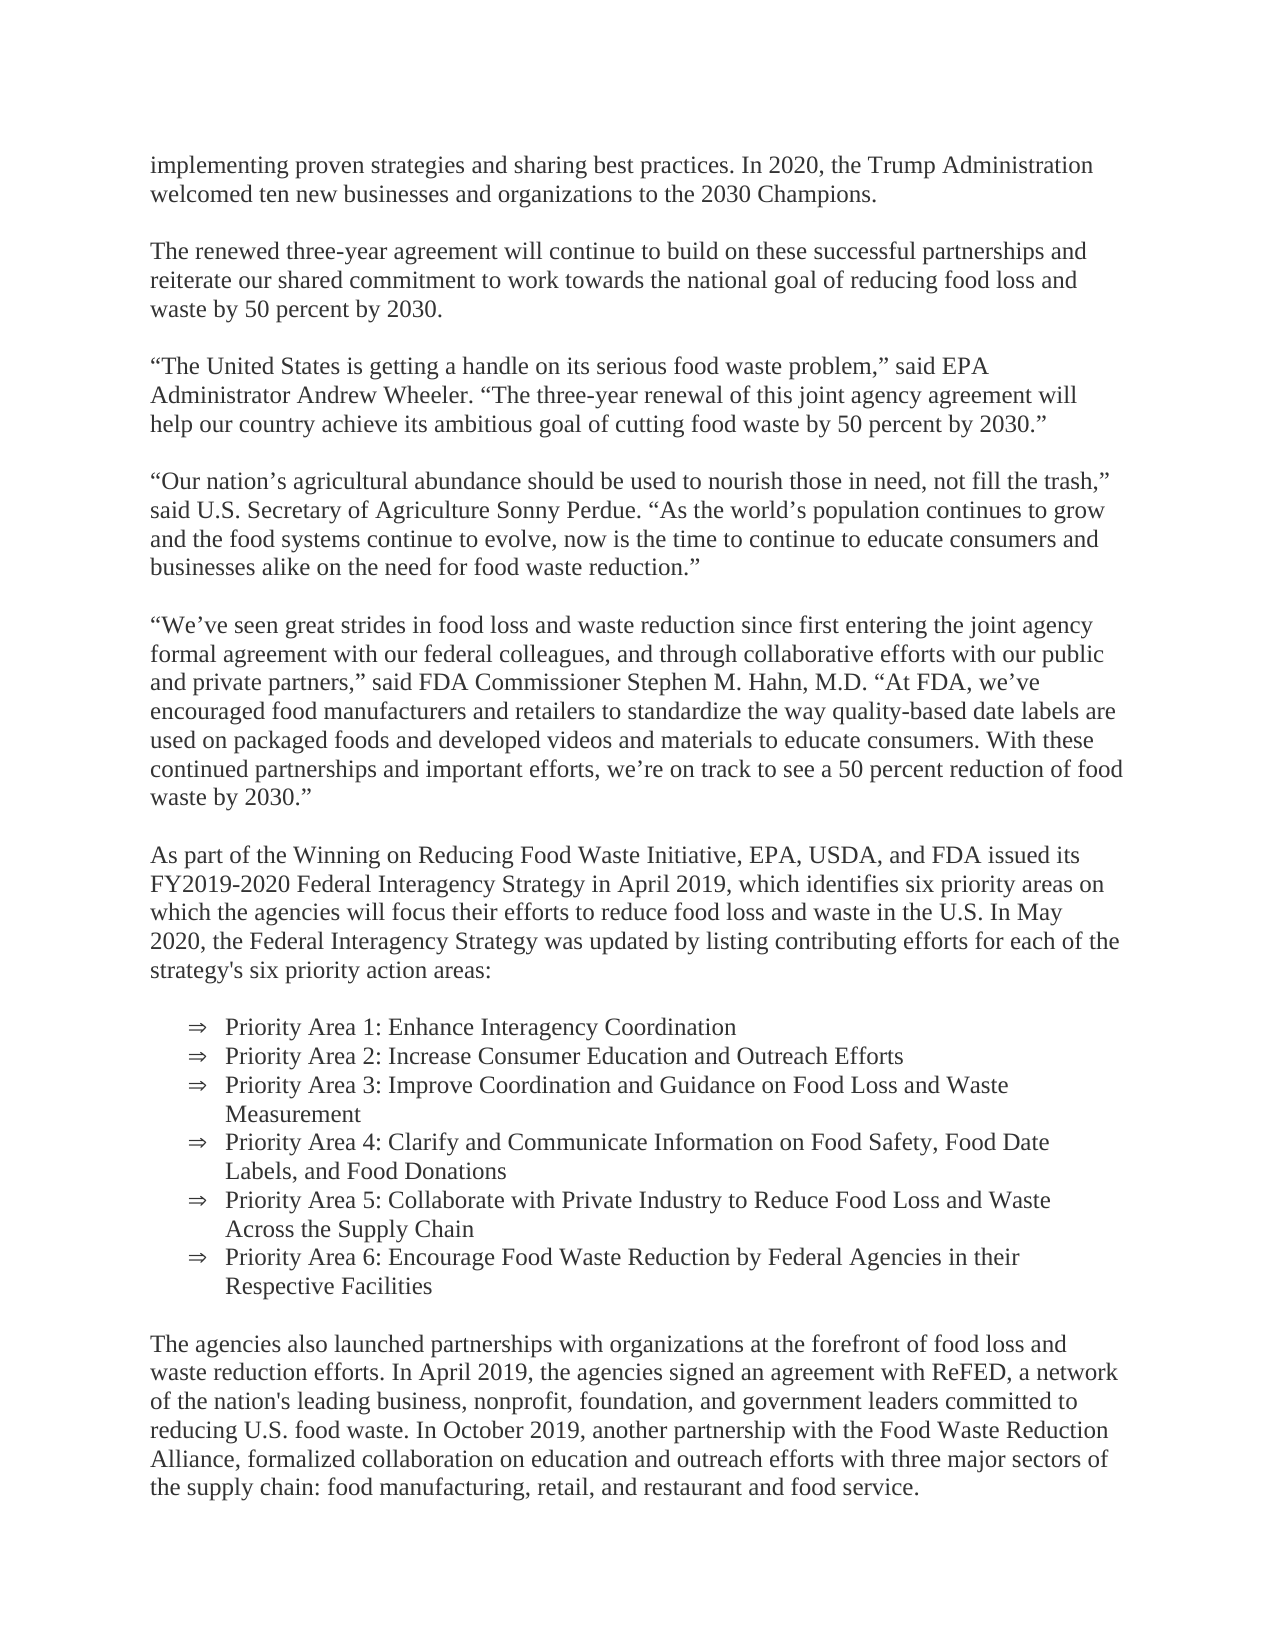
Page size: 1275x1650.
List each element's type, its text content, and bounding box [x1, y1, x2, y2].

text The agencies also launched partnerships with organizations at the forefront of food loss and waste reduction efforts. In April 2019, the agencies signed an agreement with ReFED, a network of the nation's leading business, nonprofit, foundation, and government leaders committed to reducing U.S. food waste. In October 2019, another partnership with the Food Waste Reduction Alliance, formalized collaboration on education and outreach efforts with three major sectors of the supply chain: food manufacturing, retail, and restaurant and food service. [150, 1329, 1125, 1501]
text “We’ve seen great strides in food loss and waste reduction since first entering the joint agency formal agreement with our federal colleagues, and through collaborative efforts with our public and private partners,” said FDA Commissioner Stephen M. Hahn, M.D. “At FDA, we’ve encouraged food manufacturers and retailers to standardize the way quality-based date labels are used on packaged foods and developed videos and materials to educate consumers. With these continued partnerships and important efforts, we’re on track to see a 50 percent reduction of food waste by 2030.” [150, 610, 1125, 811]
text “Our nation’s agricultural abundance should be used to nourish those in need, not fill the trash,” said U.S. Secretary of Agriculture Sonny Perdue. “As the world’s population continues to grow and the food systems continue to evolve, now is the time to continue to educate consumers and businesses alike on the need for food waste reduction.” [150, 466, 1125, 581]
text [150, 150, 1125, 207]
text “The United States is getting a handle on its serious food waste problem,” said EPA Administrator Andrew Wheeler. “The three-year renewal of this joint agency agreement will help our country achieve its ambitious goal of cutting food waste by 50 percent by 2030.” [150, 351, 1125, 437]
list Priority Area 5: Collaborate with Private Industry to Reduce Food Loss and Waste Across the Supply Chain [187, 1185, 1125, 1242]
list Priority Area 4: Clarify and Communicate Information on Food Safety, Food Date Labels, and Food Donations [187, 1127, 1125, 1185]
list Priority Area 6: Encourage Food Waste Reduction by Federal Agencies in their Respective Facilities [187, 1242, 1125, 1300]
text As part of the Winning on Reducing Food Waste Initiative, EPA, USDA, and FDA issued its FY2019-2020 Federal Interagency Strategy in April 2019, which identifies six priority areas on which the agencies will focus their efforts to reduce food loss and waste in the U.S. In May 2020, the Federal Interagency Strategy was updated by listing contributing efforts for each of the strategy's six priority action areas: [150, 840, 1125, 984]
list Priority Area 3: Improve Coordination and Guidance on Food Loss and Waste Measurement [187, 1070, 1125, 1127]
list Priority Area 1: Enhance Interagency Coordination [187, 1012, 1125, 1041]
list Priority Area 2: Increase Consumer Education and Outreach Efforts [187, 1041, 1125, 1070]
text The renewed three-year agreement will continue to build on these successful partnerships and reiterate our shared commitment to work towards the national goal of reducing food loss and waste by 50 percent by 2030. [150, 236, 1125, 322]
